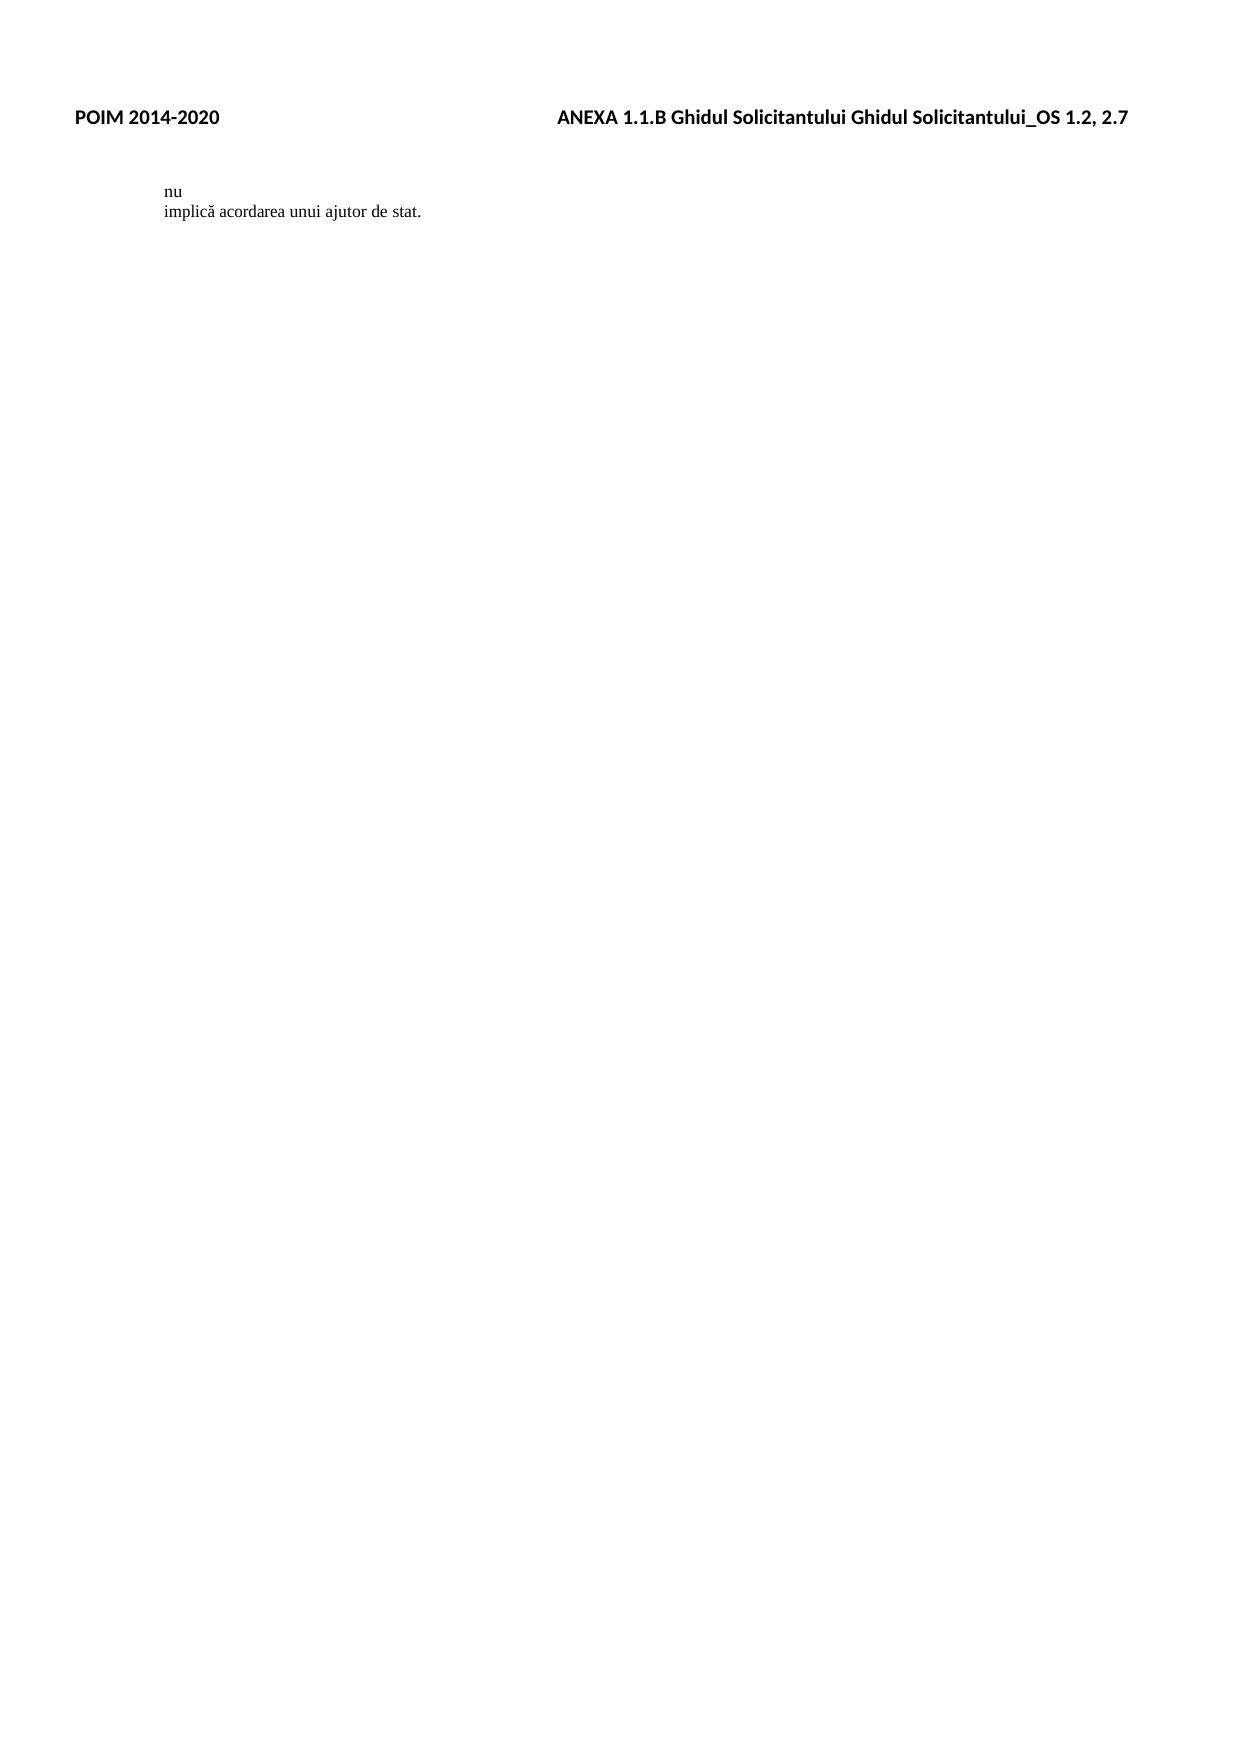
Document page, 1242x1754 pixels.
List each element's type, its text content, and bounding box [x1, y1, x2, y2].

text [164, 182, 1107, 202]
text implică acordarea unui ajutor de stat. [164, 202, 1169, 221]
